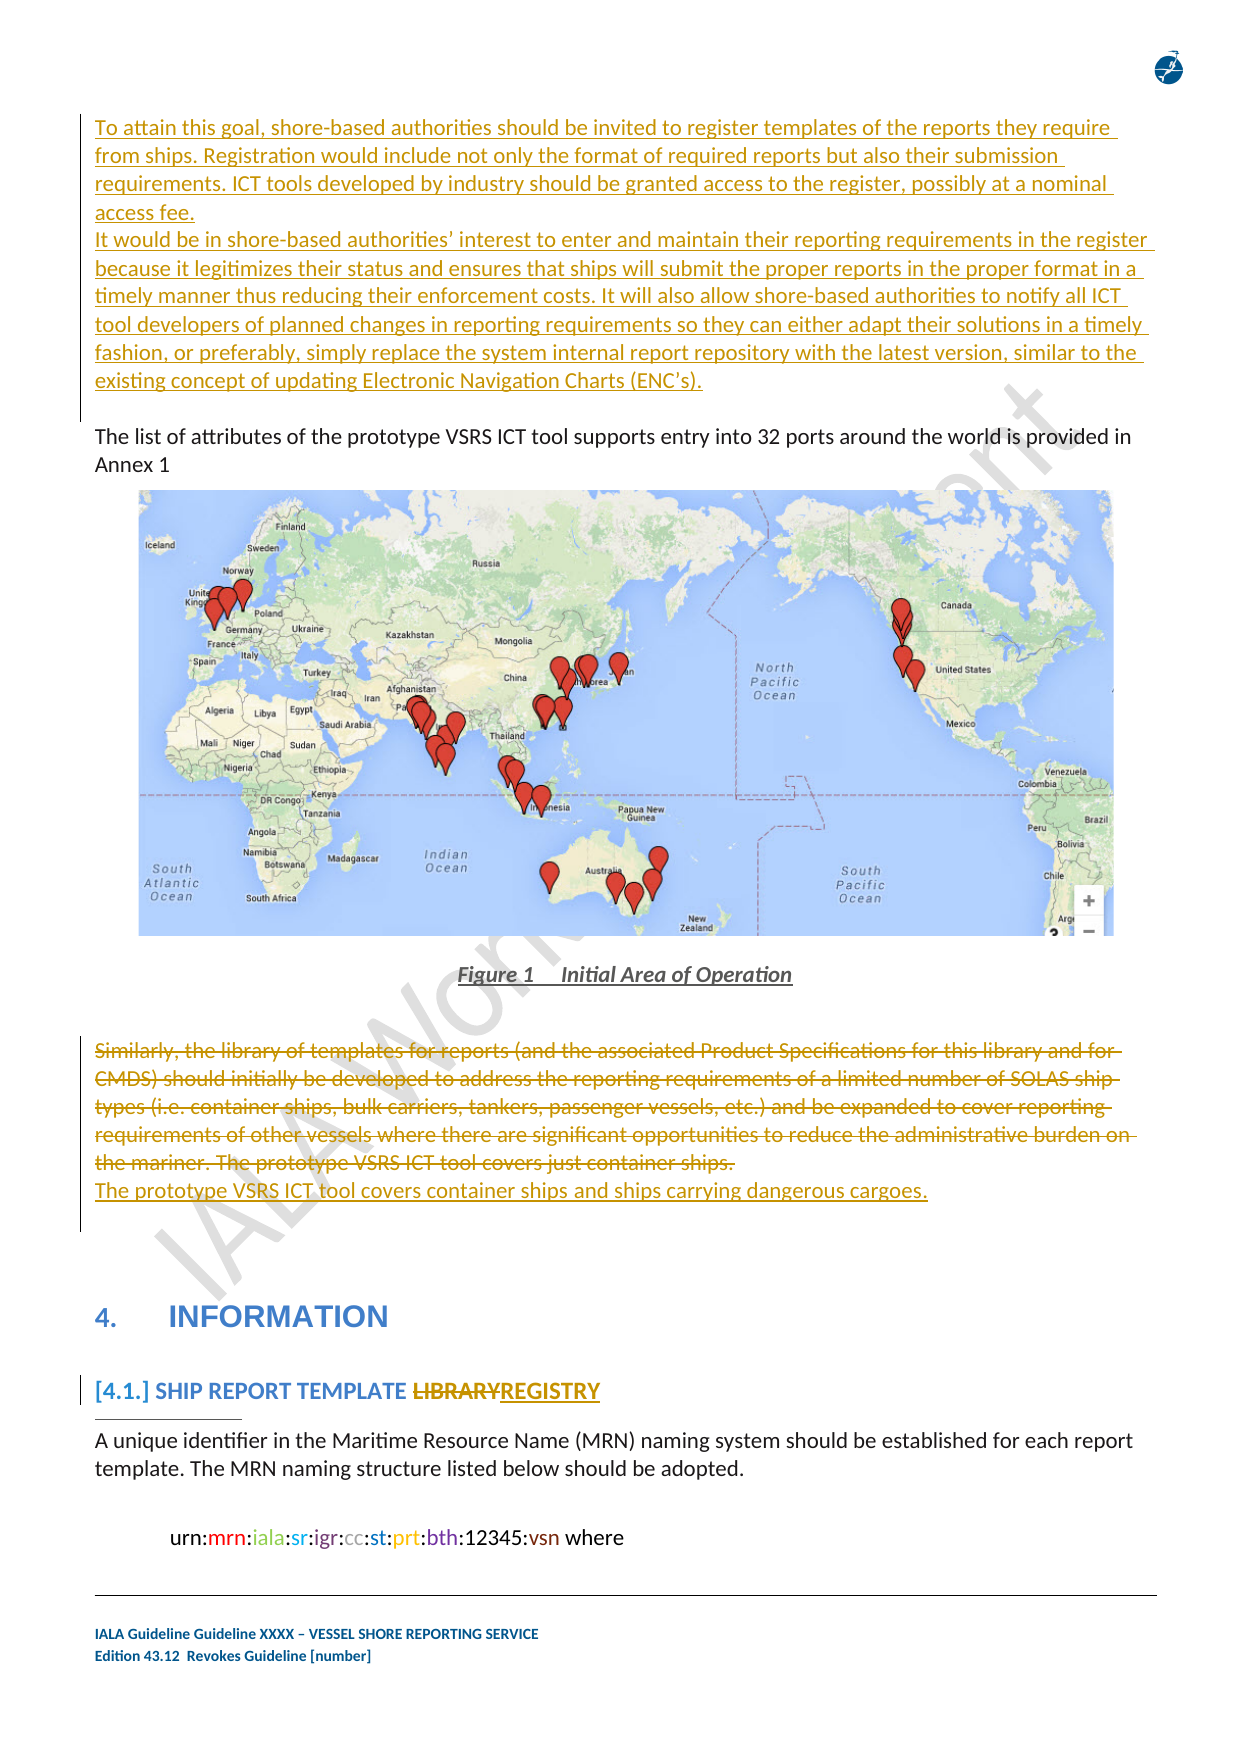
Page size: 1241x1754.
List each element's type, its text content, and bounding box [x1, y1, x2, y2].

text Initial Area of Operation [94, 960, 1157, 988]
text A unique identifier in the Maritime Resource Name (MRN) naming system should be established for each report template. The MRN naming structure listed below should be adopted. [94, 1426, 1157, 1482]
subtitle Information [94, 1298, 1157, 1334]
text urn:mrn:iala:sr:igr:cc:st:prt:bth:12345:vsn where [169, 1523, 1157, 1551]
text The list of attributes of the prototype VSRS ICT tool supports entry into 32 ports around the world is provided in Annex 1 [94, 422, 1157, 478]
picture [138, 490, 1114, 936]
picture [1123, 0, 1241, 119]
subtitle Ship report template [94, 1375, 1157, 1405]
